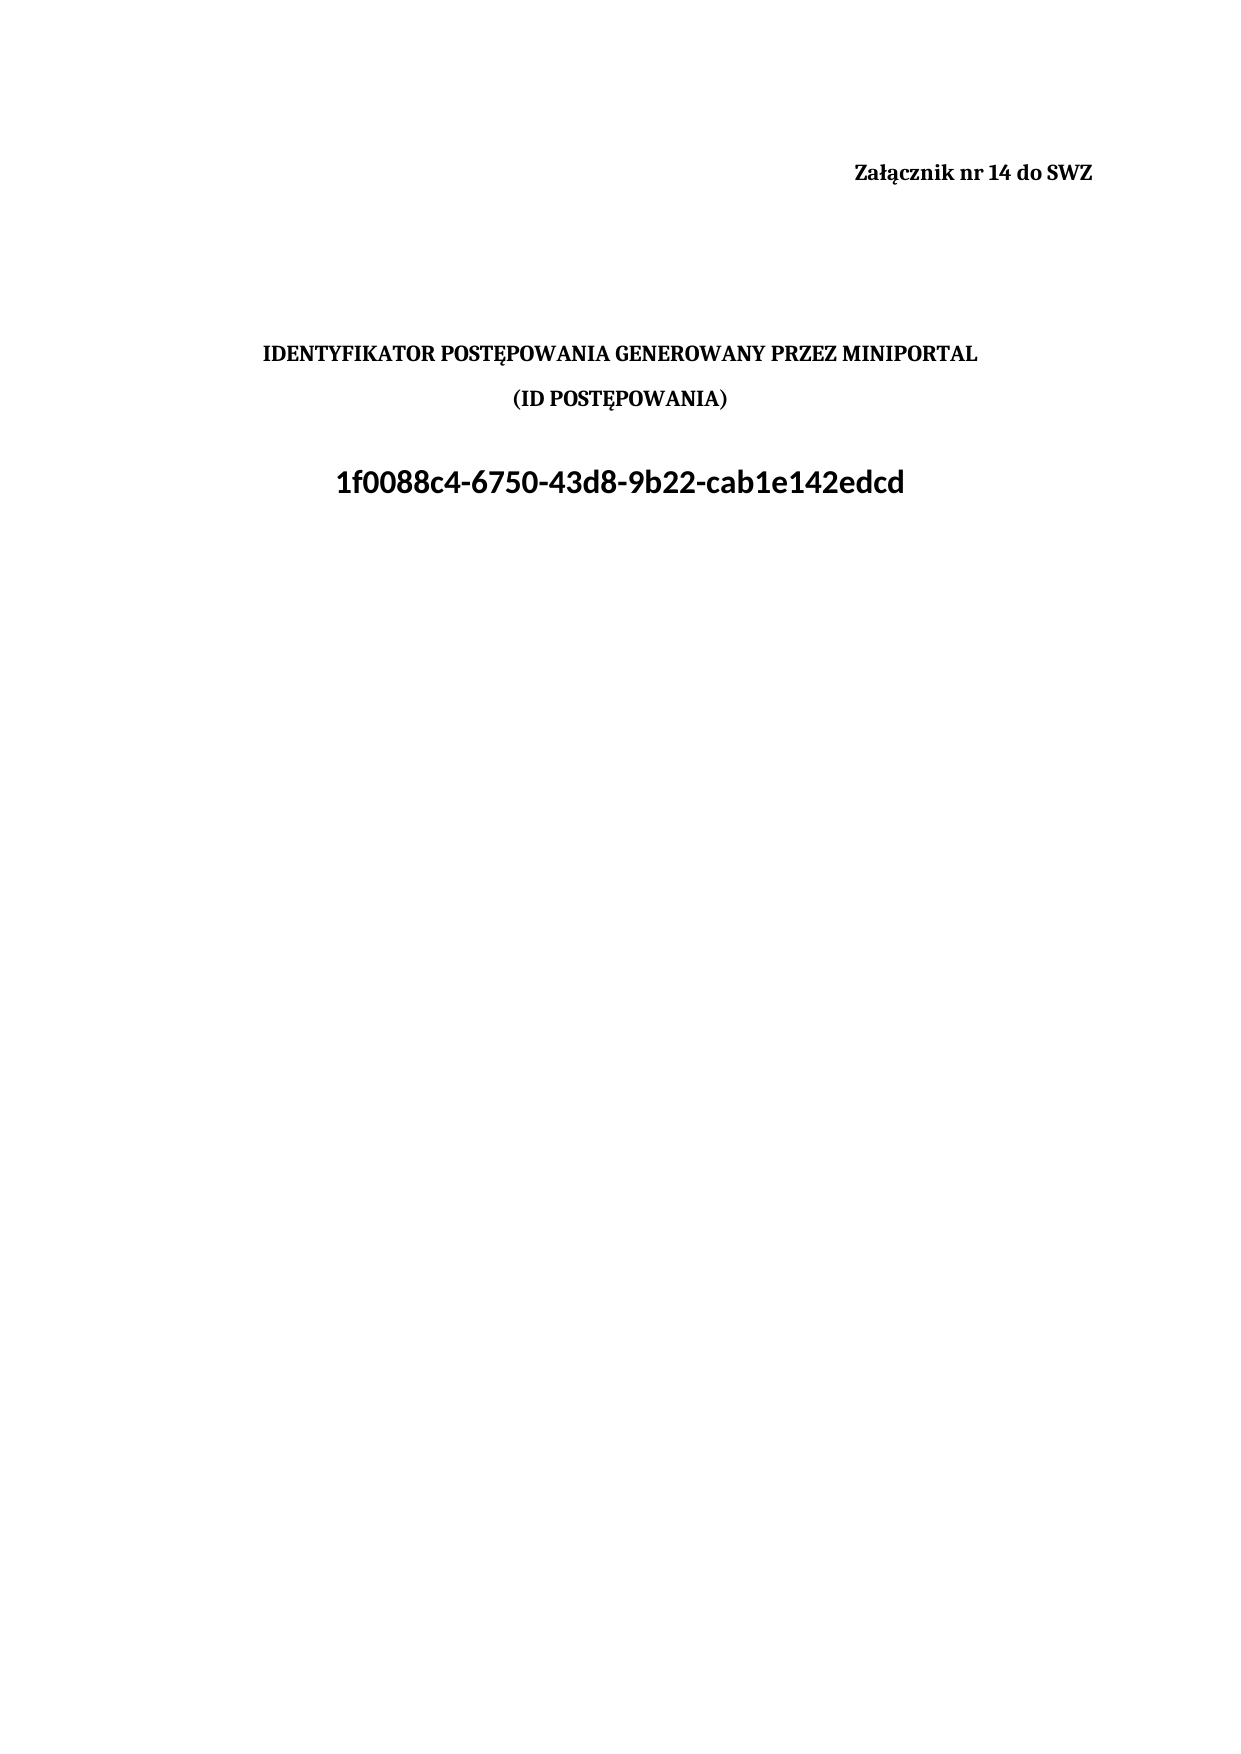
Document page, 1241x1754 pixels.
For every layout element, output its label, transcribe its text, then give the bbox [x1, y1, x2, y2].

text IDENTYFIKATOR POSTĘPOWANIA GENEROWANY PRZEZ MINIPORTAL [148, 341, 1093, 367]
text (ID POSTĘPOWANIA) [148, 386, 1093, 442]
text 1f0088c4-6750-43d8-9b22-cab1e142edcd [148, 461, 1093, 502]
text Załącznik nr 14 do SWZ [148, 160, 1093, 186]
